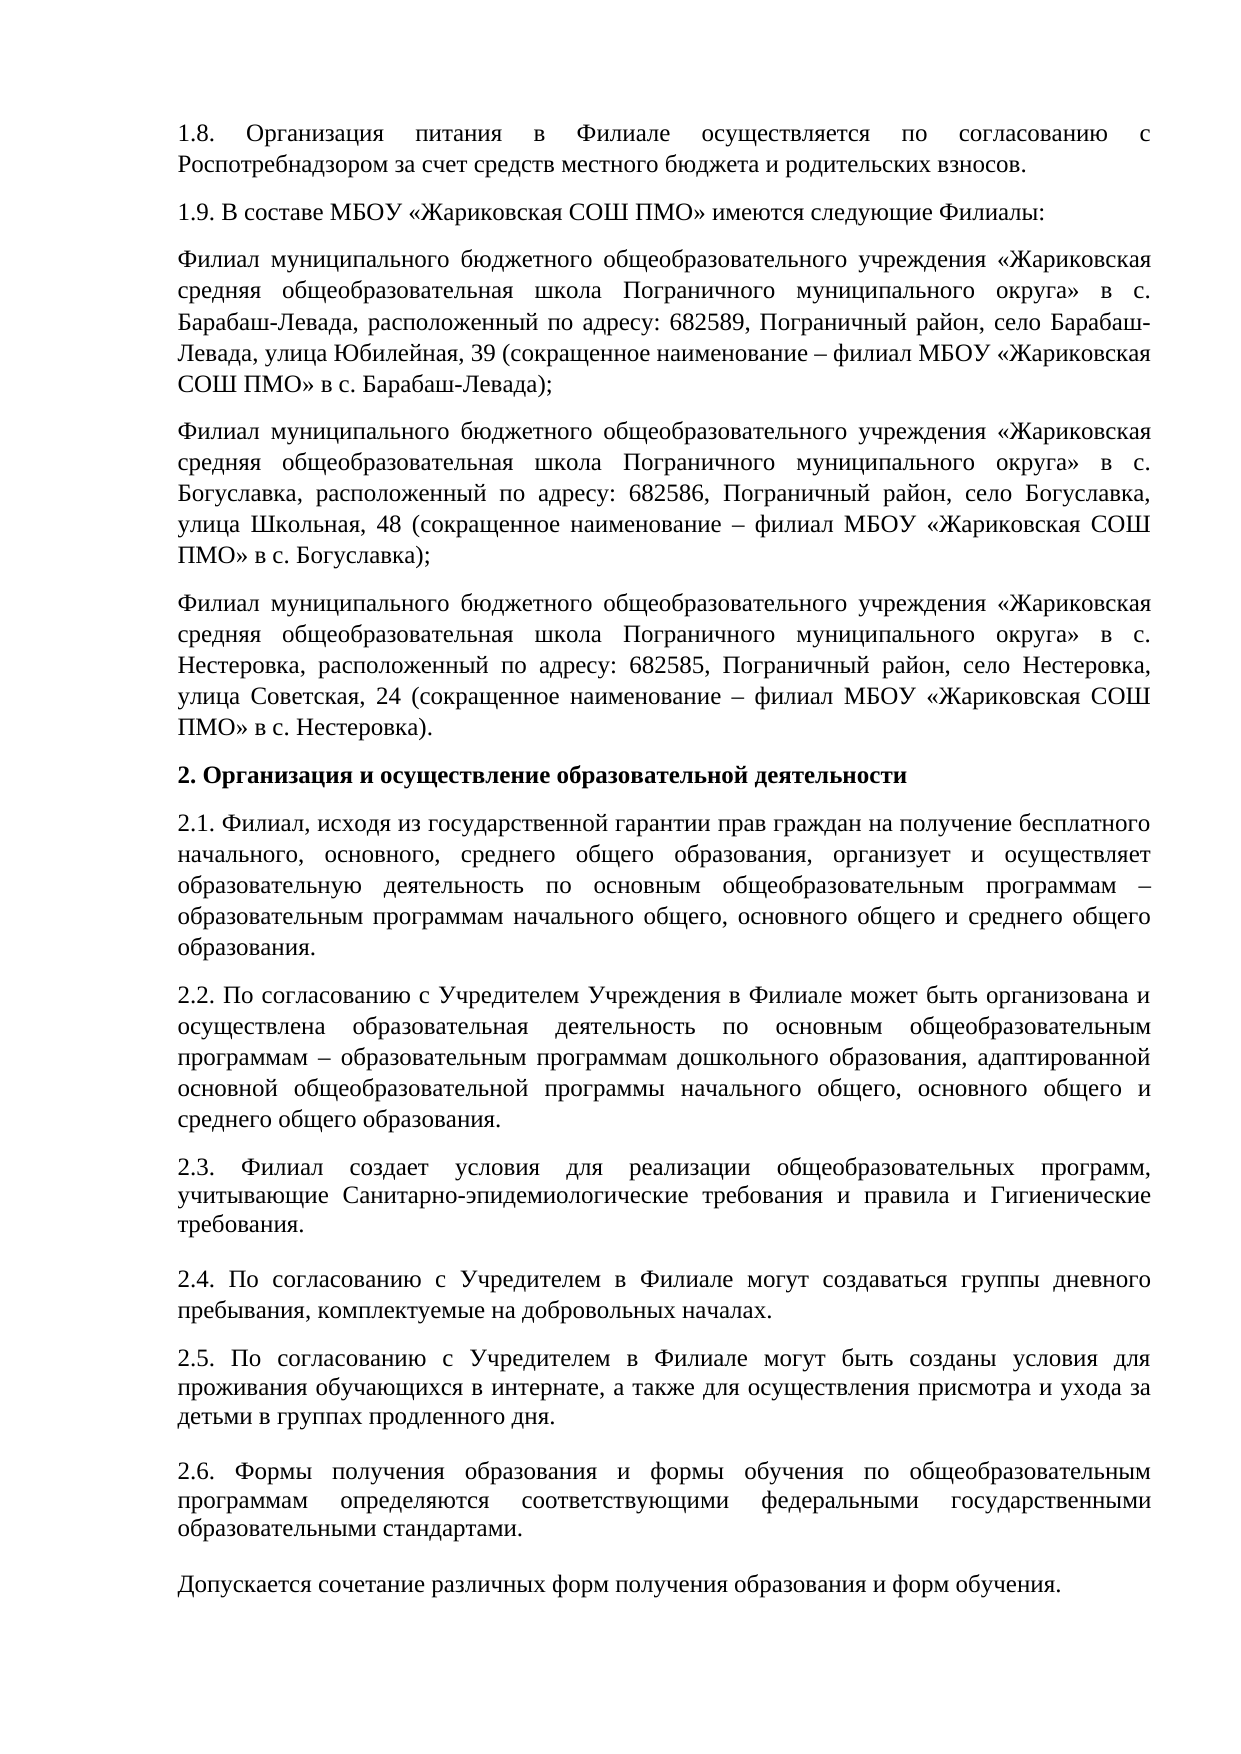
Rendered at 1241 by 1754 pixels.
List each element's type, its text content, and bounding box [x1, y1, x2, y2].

text 2.2. По согласованию с Учредителем Учреждения в Филиале может быть организована и осуществлена образовательная деятельность по основным общеобразовательным программам – образовательным программам дошкольного образования, адаптированной основной общеобразовательной программы начального общего, основного общего и среднего общего образования. [177, 980, 1152, 1133]
text 2.5. По согласованию с Учредителем в Филиале могут быть созданы условия для проживания обучающихся в интернате, а также для осуществления присмотра и ухода за детьми в группах продленного дня. [177, 1343, 1152, 1429]
text 1.8. Организация питания в Филиале осуществляется по согласованию с Роспотребнадзором за счет средств местного бюджета и родительских взносов. [177, 118, 1152, 178]
text Филиал муниципального бюджетного общеобразовательного учреждения «Жариковская средняя общеобразовательная школа Пограничного муниципального округа» в с. Нестеровка, расположенный по адресу: 682585, Пограничный район, село Нестеровка, улица Советская, 24 (сокращенное наименование – филиал МБОУ «Жариковская СОШ ПМО» в с. Нестеровка). [177, 588, 1152, 741]
text 1.9. В составе МБОУ «Жариковская СОШ ПМО» имеются следующие Филиалы: [177, 197, 1152, 226]
text 2.3. Филиал создает условия для реализации общеобразовательных программ, учитывающие Санитарно-эпидемиологические требования и правила и Гигиенические требования. [177, 1152, 1152, 1238]
text Филиал муниципального бюджетного общеобразовательного учреждения «Жариковская средняя общеобразовательная школа Пограничного муниципального округа» в с. Богуславка, расположенный по адресу: 682586, Пограничный район, село Богуславка, улица Школьная, 48 (сокращенное наименование – филиал МБОУ «Жариковская СОШ ПМО» в с. Богуславка); [177, 416, 1152, 569]
text Филиал муниципального бюджетного общеобразовательного учреждения «Жариковская средняя общеобразовательная школа Пограничного муниципального округа» в с. Барабаш-Левада, расположенный по адресу: 682589, Пограничный район, село Барабаш-Левада, улица Юбилейная, 39 (сокращенное наименование – филиал МБОУ «Жариковская СОШ ПМО» в с. Барабаш-Левада); [177, 244, 1152, 397]
text 2.4. По согласованию с Учредителем в Филиале могут создаваться группы дневного пребывания, комплектуемые на добровольных началах. [177, 1264, 1152, 1324]
text 2.1. Филиал, исходя из государственной гарантии прав граждан на получение бесплатного начального, основного, среднего общего образования, организует и осуществляет образовательную деятельность по основным общеобразовательным программам – образовательным программам начального общего, основного общего и среднего общего образования. [177, 808, 1152, 961]
text 2. Организация и осуществление образовательной деятельности [177, 760, 1152, 789]
text Допускается сочетание различных форм получения образования и форм обучения. [177, 1569, 1152, 1598]
text 2.6. Формы получения образования и формы обучения по общеобразовательным программам определяются соответствующими федеральными государственными образовательными стандартами. [177, 1456, 1152, 1542]
